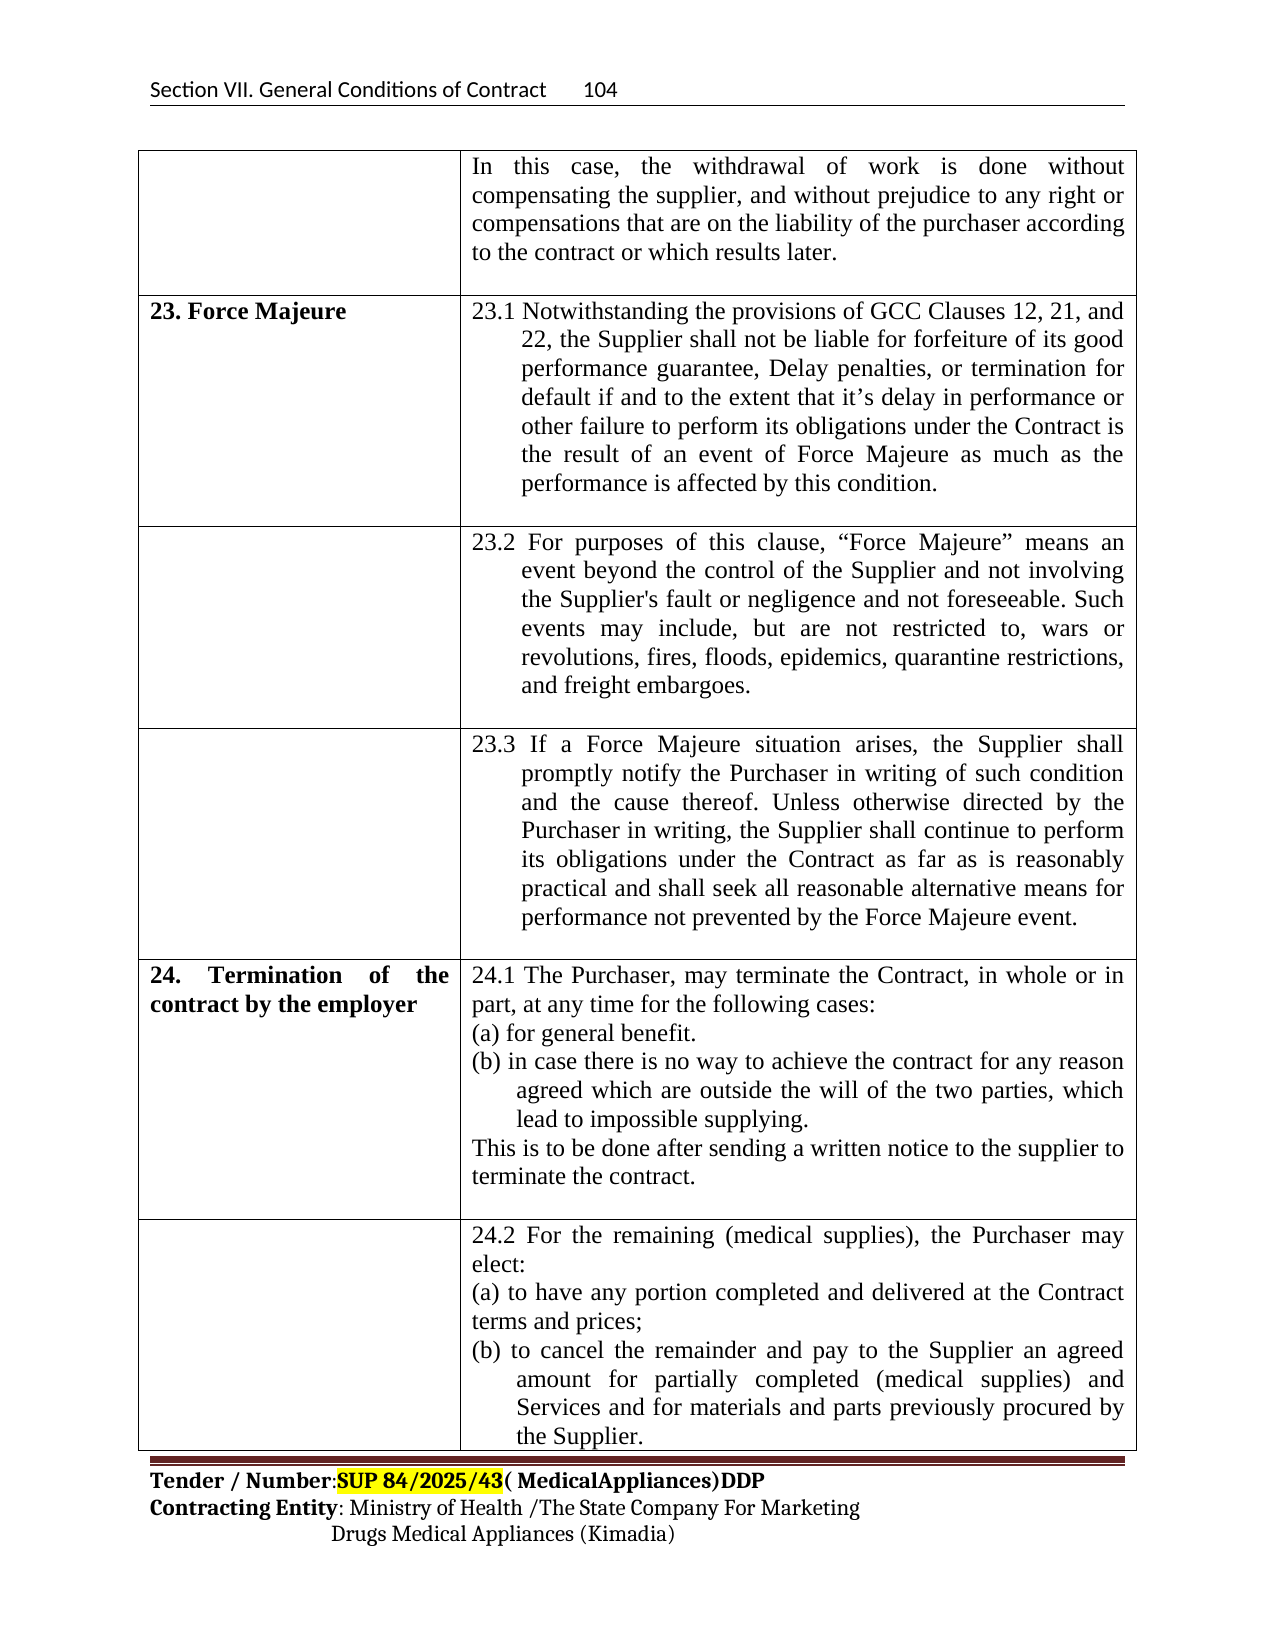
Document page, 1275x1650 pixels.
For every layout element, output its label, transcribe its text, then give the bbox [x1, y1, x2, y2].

table_cell 23. Force Majeure [139, 296, 460, 526]
table_header [139, 151, 460, 295]
table_cell [139, 527, 460, 728]
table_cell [461, 1220, 1136, 1450]
table_cell 23.2 For purposes of this clause, “Force Majeure” means an event beyond the control of the Supplier and not involving the Supplier's fault or negligence and not foreseeable. Such events may include, but are not restricted to, wars or revolutions, fires, floods, epidemics, quarantine restrictions, and freight embargoes. [461, 527, 1136, 728]
table_cell [139, 729, 460, 959]
table_cell 23.1 Notwithstanding the provisions of GCC Clauses 12, 21, and 22, the Supplier shall not be liable for forfeiture of its good performance guarantee, Delay penalties, or termination for default if and to the extent that it’s delay in performance or other failure to perform its obligations under the Contract is the result of an event of Force Majeure as much as the performance is affected by this condition. [461, 296, 1136, 526]
table_header In this case, the withdrawal of work is done without compensating the supplier, and without prejudice to any right or compensations that are on the liability of the purchaser according to the contract or which results later. [461, 151, 1136, 295]
table_cell 24. Termination of the contract by the employer [139, 960, 460, 1219]
table_cell [139, 1220, 460, 1450]
table_cell 24.1 The Purchaser, may terminate the Contract, in whole or in part, at any time for the following cases: (a) for general benefit. (b) in case there is no way to achieve the contract for any reason agreed which are outside the will of the two parties, which lead to impossible supplying. This is to be done after sending a written notice to the supplier to terminate the contract. [461, 960, 1136, 1219]
table_cell 23.3 If a Force Majeure situation arises, the Supplier shall promptly notify the Purchaser in writing of such condition and the cause thereof. Unless otherwise directed by the Purchaser in writing, the Supplier shall continue to perform its obligations under the Contract as far as is reasonably practical and shall seek all reasonable alternative means for performance not prevented by the Force Majeure event. [461, 729, 1136, 959]
